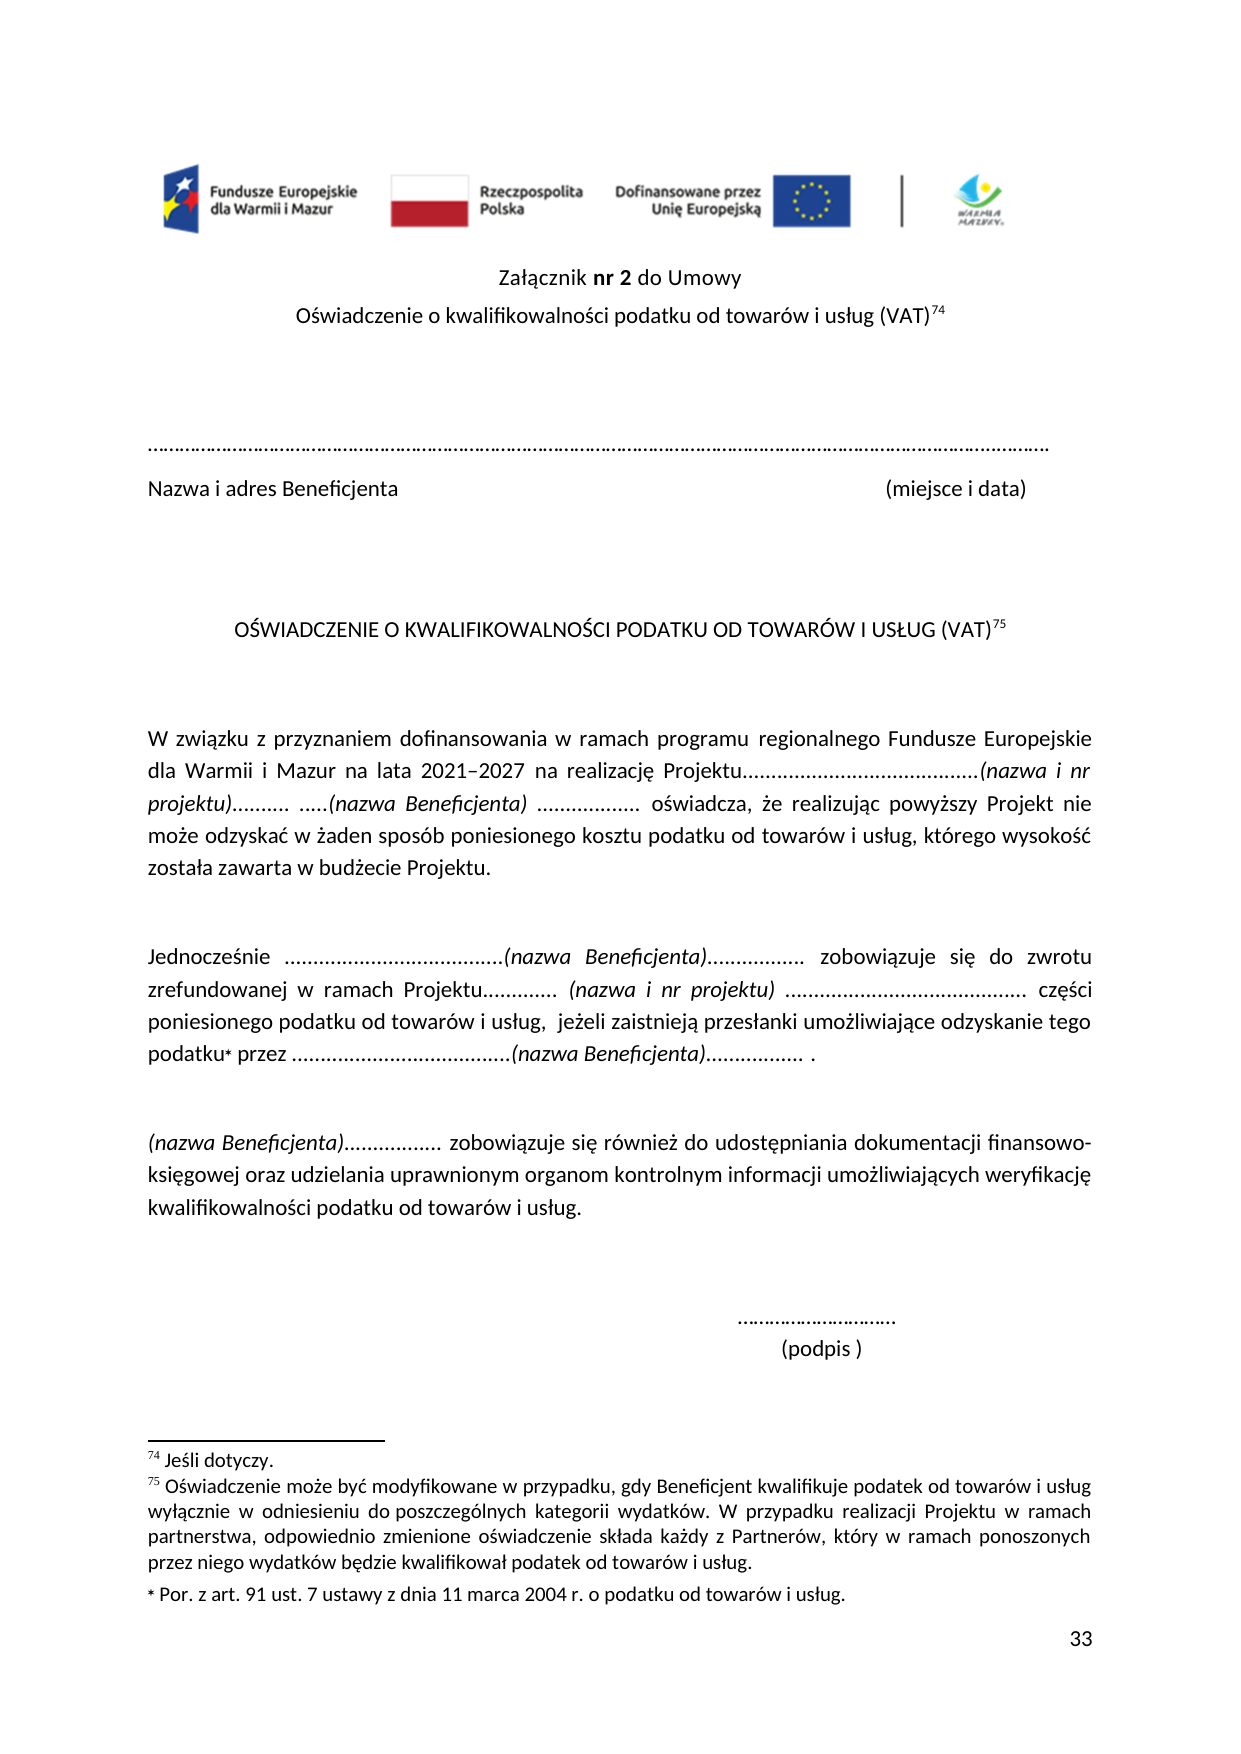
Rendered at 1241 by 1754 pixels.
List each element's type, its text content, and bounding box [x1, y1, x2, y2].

text ……………………………………………………………………………………………………………………………………………..………. [148, 429, 1092, 457]
text ………………………… [738, 1302, 1092, 1330]
text Jednocześnie ......................................(nazwa Beneficjenta)................. zobowiązuje się do zwrotu zrefundowanej w ramach Projektu............. (nazwa i nr projektu) .......................................... części poniesionego podatku od towarów i usług, jeżeli zaistnieją przesłanki umożliwiające odzyskanie tego podatku przez ......................................(nazwa Beneficjenta)................. . [148, 942, 1092, 1067]
text W związku z przyznaniem dofinansowania w ramach programu regionalnego Fundusze Europejskie dla Warmii i Mazur na lata 2021–2027 na realizację Projektu.........................................(nazwa i nr projektu).......... .....(nazwa Beneficjenta) .................. oświadcza, że realizując powyższy Projekt nie może odzyskać w żaden sposób poniesionego kosztu podatku od towarów i usług, którego wysokość została zawarta w budżecie Projektu. [148, 724, 1092, 881]
text Oświadczenie o kwalifikowalności podatku od towarów i usług (VAT) [148, 302, 1092, 329]
text (podpis ) [598, 1334, 1092, 1362]
text (nazwa Beneficjenta)................. zobowiązuje się również do udostępniania dokumentacji finansowo-księgowej oraz udzielania uprawnionym organom kontrolnym informacji umożliwiających weryfikację kwalifikowalności podatku od towarów i usług. [148, 1128, 1092, 1221]
text OŚWIADCZENIE O KWALIFIKOWALNOŚCI PODATKU OD TOWARÓW I USŁUG (VAT) [148, 615, 1092, 643]
picture [147, 147, 1101, 253]
text Nazwa i adres Beneficjenta (miejsce i data) [148, 474, 1092, 502]
text Załącznik nr 2 do Umowy [148, 263, 1092, 291]
